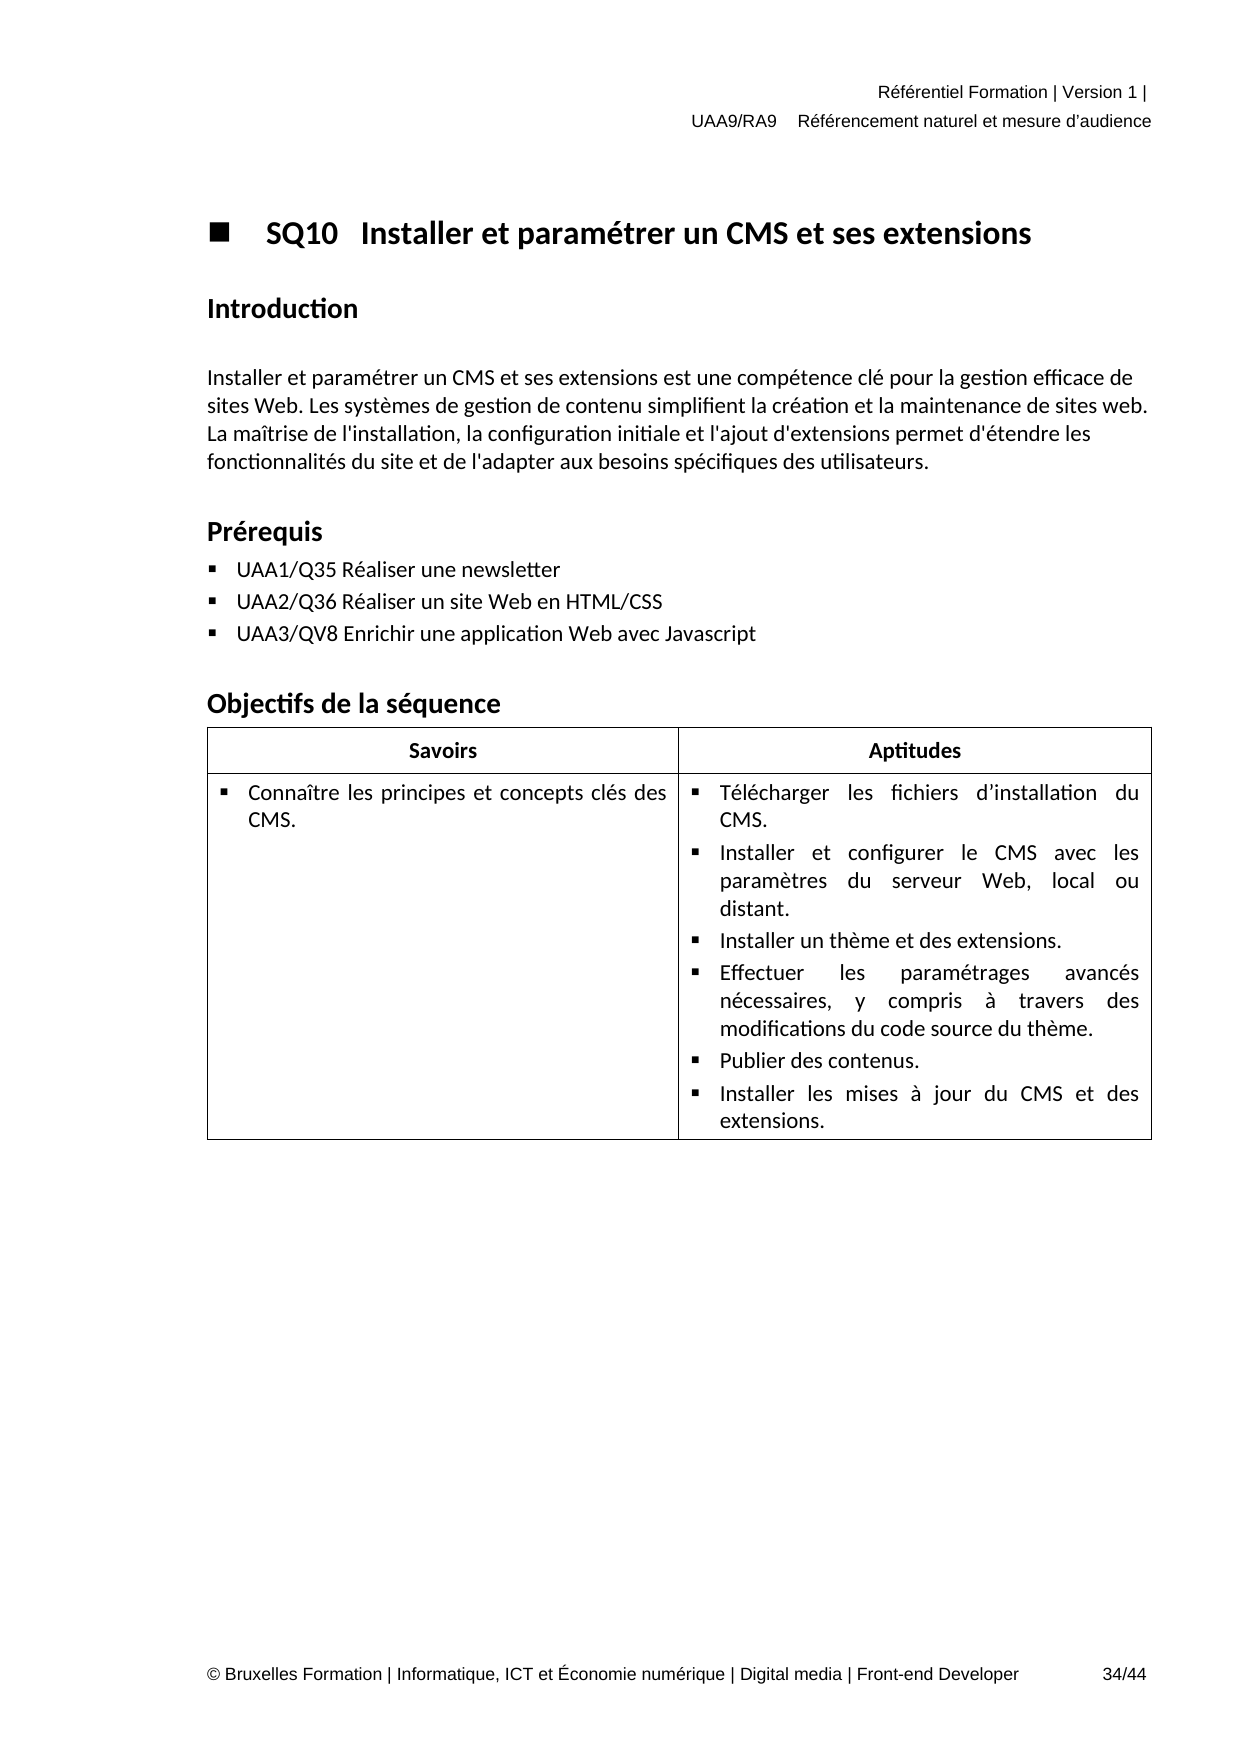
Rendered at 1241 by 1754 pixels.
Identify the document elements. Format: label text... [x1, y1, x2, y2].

table_cell Télécharger les fichiers d’installation du CMS. Installer et configurer le CMS avec les paramètres du serveur Web, local ou distant. Installer un thème et des extensions. Effectuer les paramétrages avancés nécessaires, y compris à travers des modifications du code source du thème. Publier des contenus. Installer les mises à jour du CMS et des extensions. [679, 774, 1151, 1139]
subtitle Objectifs de la séquence [207, 685, 1152, 720]
list UAA3/QV8 Enrichir une application Web avec Javascript [207, 619, 1152, 647]
table_cell Connaître les principes et concepts clés des CMS. [208, 774, 678, 1139]
subtitle Installer et paramétrer un CMS et ses extensions est une compétence clé pour la gestion efficace de sites Web. Les systèmes de gestion de contenu simplifient la création et la maintenance de sites web. La maîtrise de l'installation, la configuration initiale et l'ajout d'extensions permet d'étendre les fonctionnalités du site et de l'adapter aux besoins spécifiques des utilisateurs. [207, 363, 1152, 476]
subtitle SQ10 Installer et paramétrer un CMS et ses extensions [207, 212, 1152, 253]
list UAA1/Q35 Réaliser une newsletter [207, 555, 1152, 583]
subtitle Introduction [207, 290, 1152, 326]
table_header Aptitudes [679, 728, 1151, 772]
list UAA2/Q36 Réaliser un site Web en HTML/CSS [207, 587, 1152, 615]
subtitle Prérequis [207, 513, 1152, 549]
table_header Savoirs [208, 728, 678, 772]
